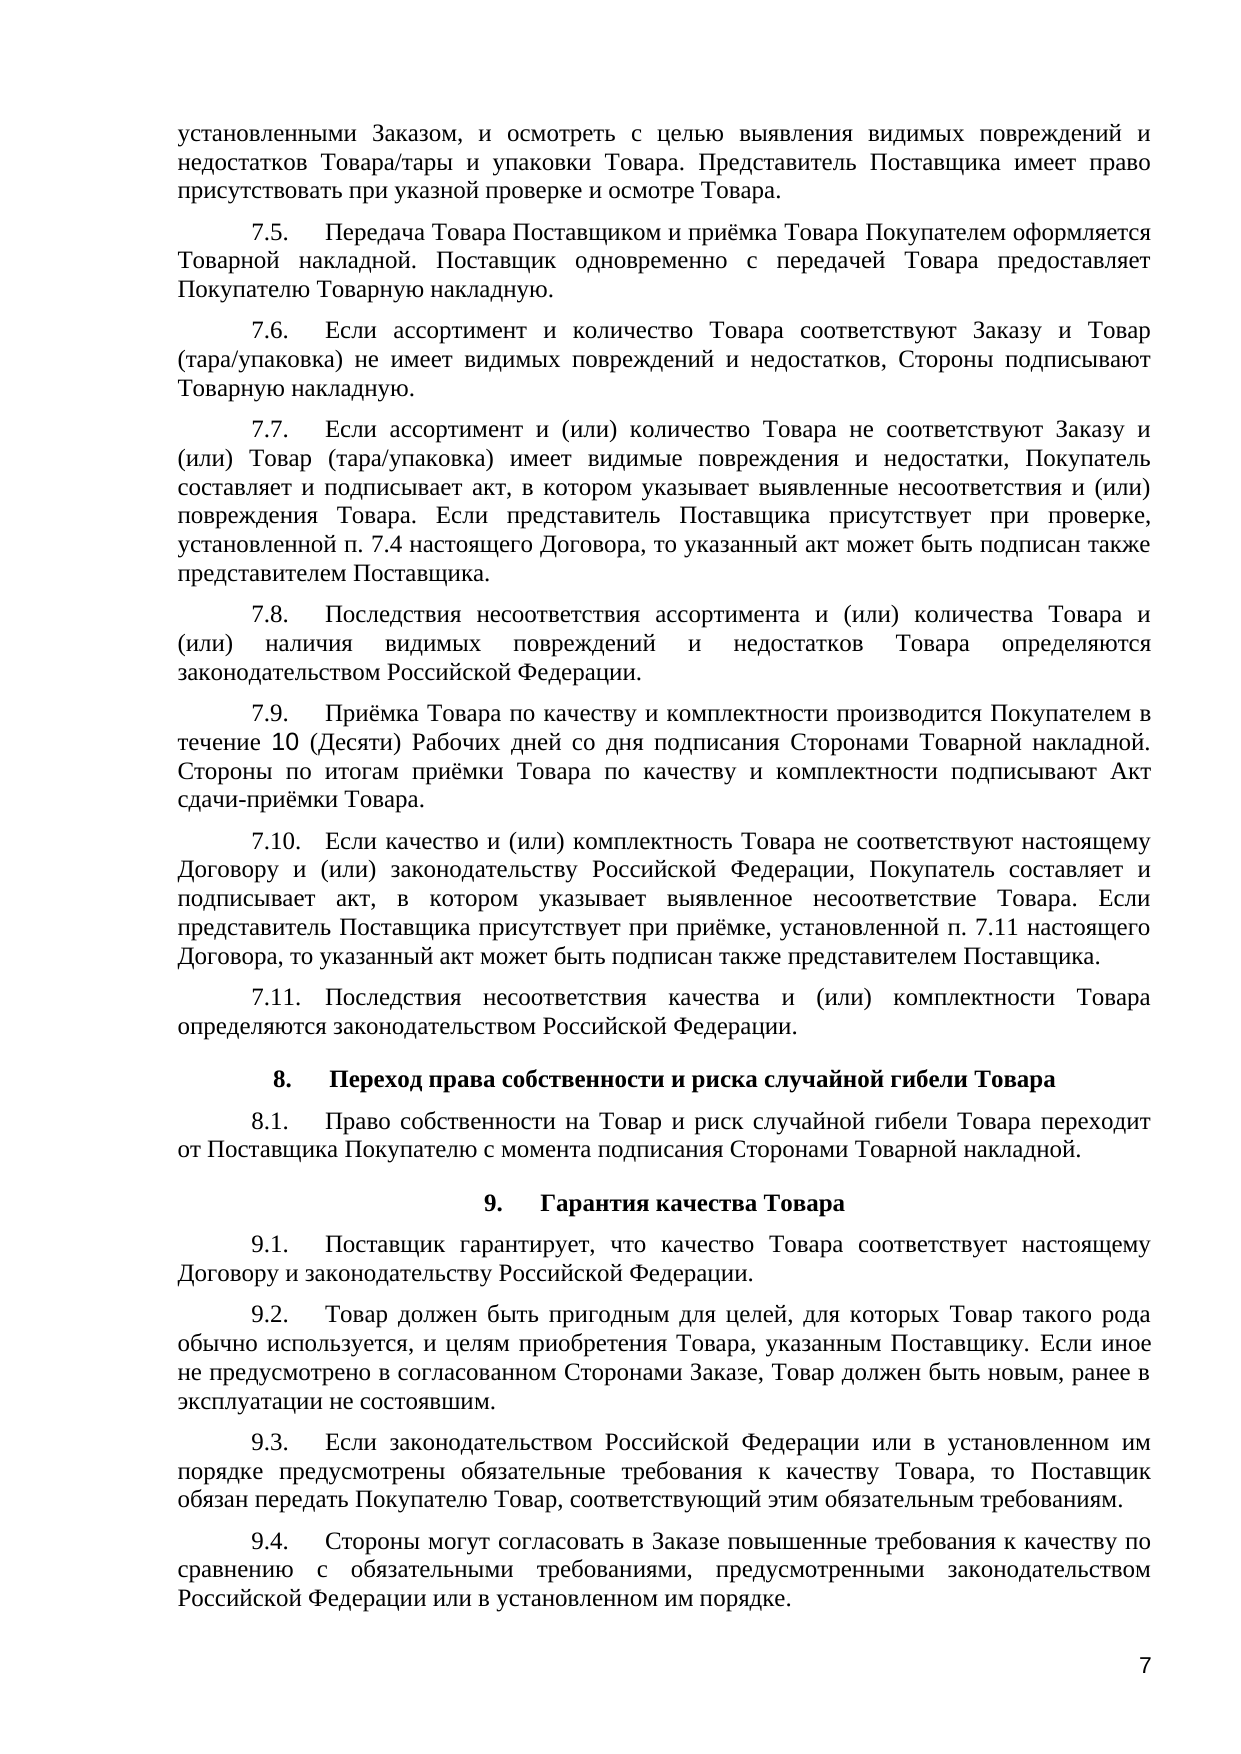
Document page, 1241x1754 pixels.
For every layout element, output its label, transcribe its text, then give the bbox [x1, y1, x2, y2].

list Если ассортимент и количество Товара соответствуют Заказу и Товар (тара/упаковка) не имеет видимых повреждений и недостатков, Стороны подписывают Товарную накладную. [177, 316, 1152, 402]
list Последствия несоответствия качества и (или) комплектности Товара определяются законодательством Российской Федерации. [177, 982, 1152, 1039]
list Стороны могут согласовать в Заказе повышенные требования к качеству по сравнению с обязательными требованиями, предусмотренными законодательством Российской Федерации или в установленном им порядке. [177, 1526, 1152, 1612]
list Гарантия качества Товара [177, 1188, 1152, 1217]
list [177, 118, 1152, 204]
list Приёмка Товара по качеству и комплектности производится Покупателем в течение 10 (Десяти) Рабочих дней со дня подписания Сторонами Товарной накладной. Стороны по итогам приёмки Товара по качеству и комплектности подписывают Акт сдачи-приёмки Товара. [177, 698, 1152, 813]
list Если ассортимент и (или) количество Товара не соответствуют Заказу и (или) Товар (тара/упаковка) имеет видимые повреждения и недостатки, Покупатель составляет и подписывает акт, в котором указывает выявленные несоответствия и (или) повреждения Товара. Если представитель Поставщика присутствует при проверке, установленной п. 7.6 настоящего Договора, то указанный акт может быть подписан также представителем Поставщика. [177, 414, 1152, 587]
list Передача Товара Поставщиком и приёмка Товара Покупателем оформляется Товарной накладной. Поставщик одновременно с передачей Товара предоставляет Покупателю Товарную накладную. [177, 217, 1152, 303]
list Если качество и (или) комплектность Товара не соответствуют настоящему Договору и (или) законодательству Российской Федерации, Покупатель составляет и подписывает акт, в котором указывает выявленное несоответствие Товара. Если представитель Поставщика присутствует при приёмке, установленной п. 7.11 настоящего Договора, то указанный акт может быть подписан также представителем Поставщика. [177, 826, 1152, 969]
list Если законодательством Российской Федерации или в установленном им порядке предусмотрены обязательные требования к качеству Товара, то Поставщик обязан передать Покупателю Товар, соответствующий этим обязательным требованиям. [177, 1427, 1152, 1513]
list Последствия несоответствия ассортимента и (или) количества Товара и (или) наличия видимых повреждений и недостатков Товара определяются законодательством Российской Федерации. [177, 599, 1152, 686]
list Переход права собственности и риска случайной гибели Товара [177, 1064, 1152, 1093]
list Право собственности на Товар и риск случайной гибели Товара переходит от Поставщика Покупателю с момента подписания Сторонами Товарной накладной. [177, 1106, 1152, 1163]
list Поставщик гарантирует, что качество Товара соответствует настоящему Договору и законодательству Российской Федерации. [177, 1229, 1152, 1287]
list Товар должен быть пригодным для целей, для которых Товар такого рода обычно используется, и целям приобретения Товара, указанным Поставщику. Если иное не предусмотрено в согласованном Сторонами Заказе, Товар должен быть новым, ранее в эксплуатации не состоявшим. [177, 1299, 1152, 1414]
